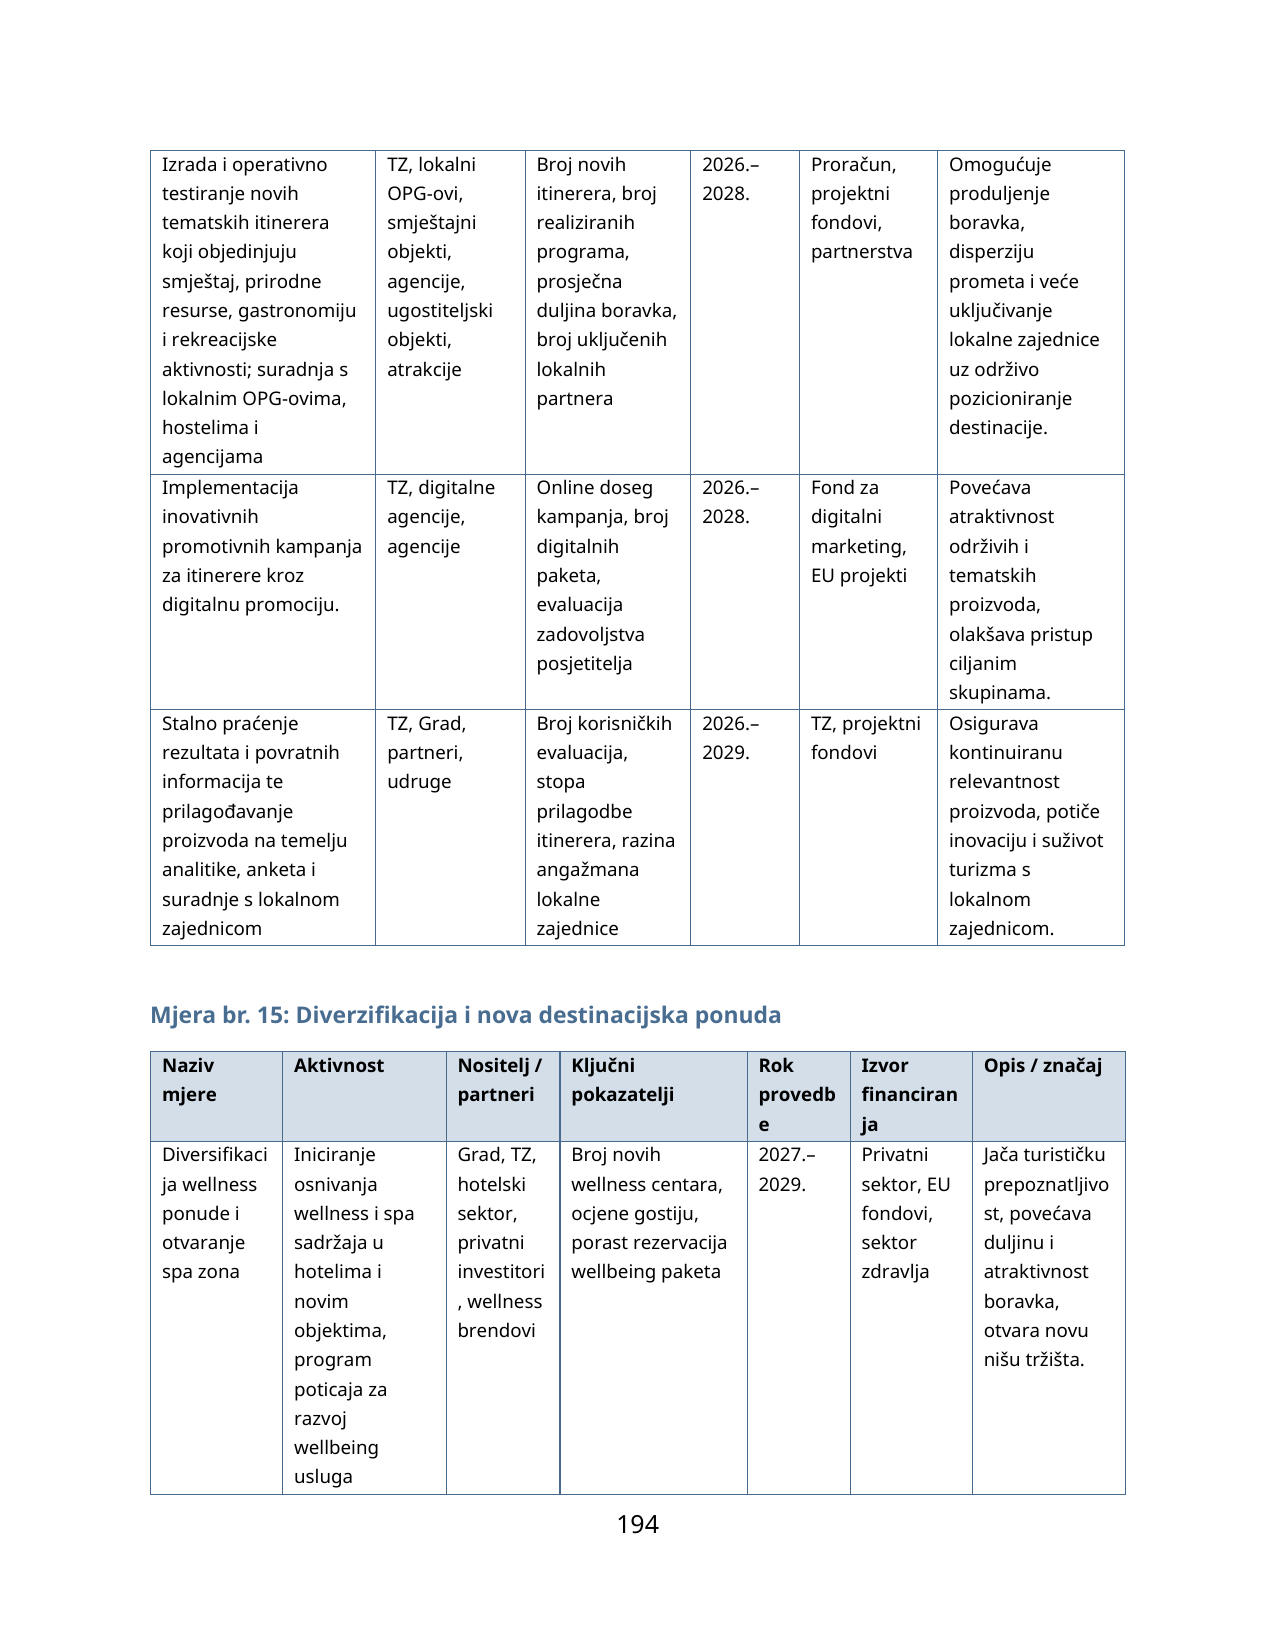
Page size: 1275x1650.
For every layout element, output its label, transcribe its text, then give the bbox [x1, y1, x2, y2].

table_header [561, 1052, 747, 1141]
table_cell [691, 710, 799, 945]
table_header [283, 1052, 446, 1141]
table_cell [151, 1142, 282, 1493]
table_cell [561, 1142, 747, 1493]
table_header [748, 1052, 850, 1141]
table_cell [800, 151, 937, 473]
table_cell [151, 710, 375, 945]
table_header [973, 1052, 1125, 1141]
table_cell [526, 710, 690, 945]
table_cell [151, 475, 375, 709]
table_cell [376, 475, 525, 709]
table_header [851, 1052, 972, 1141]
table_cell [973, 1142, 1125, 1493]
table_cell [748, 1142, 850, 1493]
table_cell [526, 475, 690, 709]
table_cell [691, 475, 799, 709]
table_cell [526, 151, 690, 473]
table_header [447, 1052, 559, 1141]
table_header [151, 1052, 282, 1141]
text Mjera br. 15: Diverzifikacija i nova destinacijska ponuda [150, 999, 1125, 1030]
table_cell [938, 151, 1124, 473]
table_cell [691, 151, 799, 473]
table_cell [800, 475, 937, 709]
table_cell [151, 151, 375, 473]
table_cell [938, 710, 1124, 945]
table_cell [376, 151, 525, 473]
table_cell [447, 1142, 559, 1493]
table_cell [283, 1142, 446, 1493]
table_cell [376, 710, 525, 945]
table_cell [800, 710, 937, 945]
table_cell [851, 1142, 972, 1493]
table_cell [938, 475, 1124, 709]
